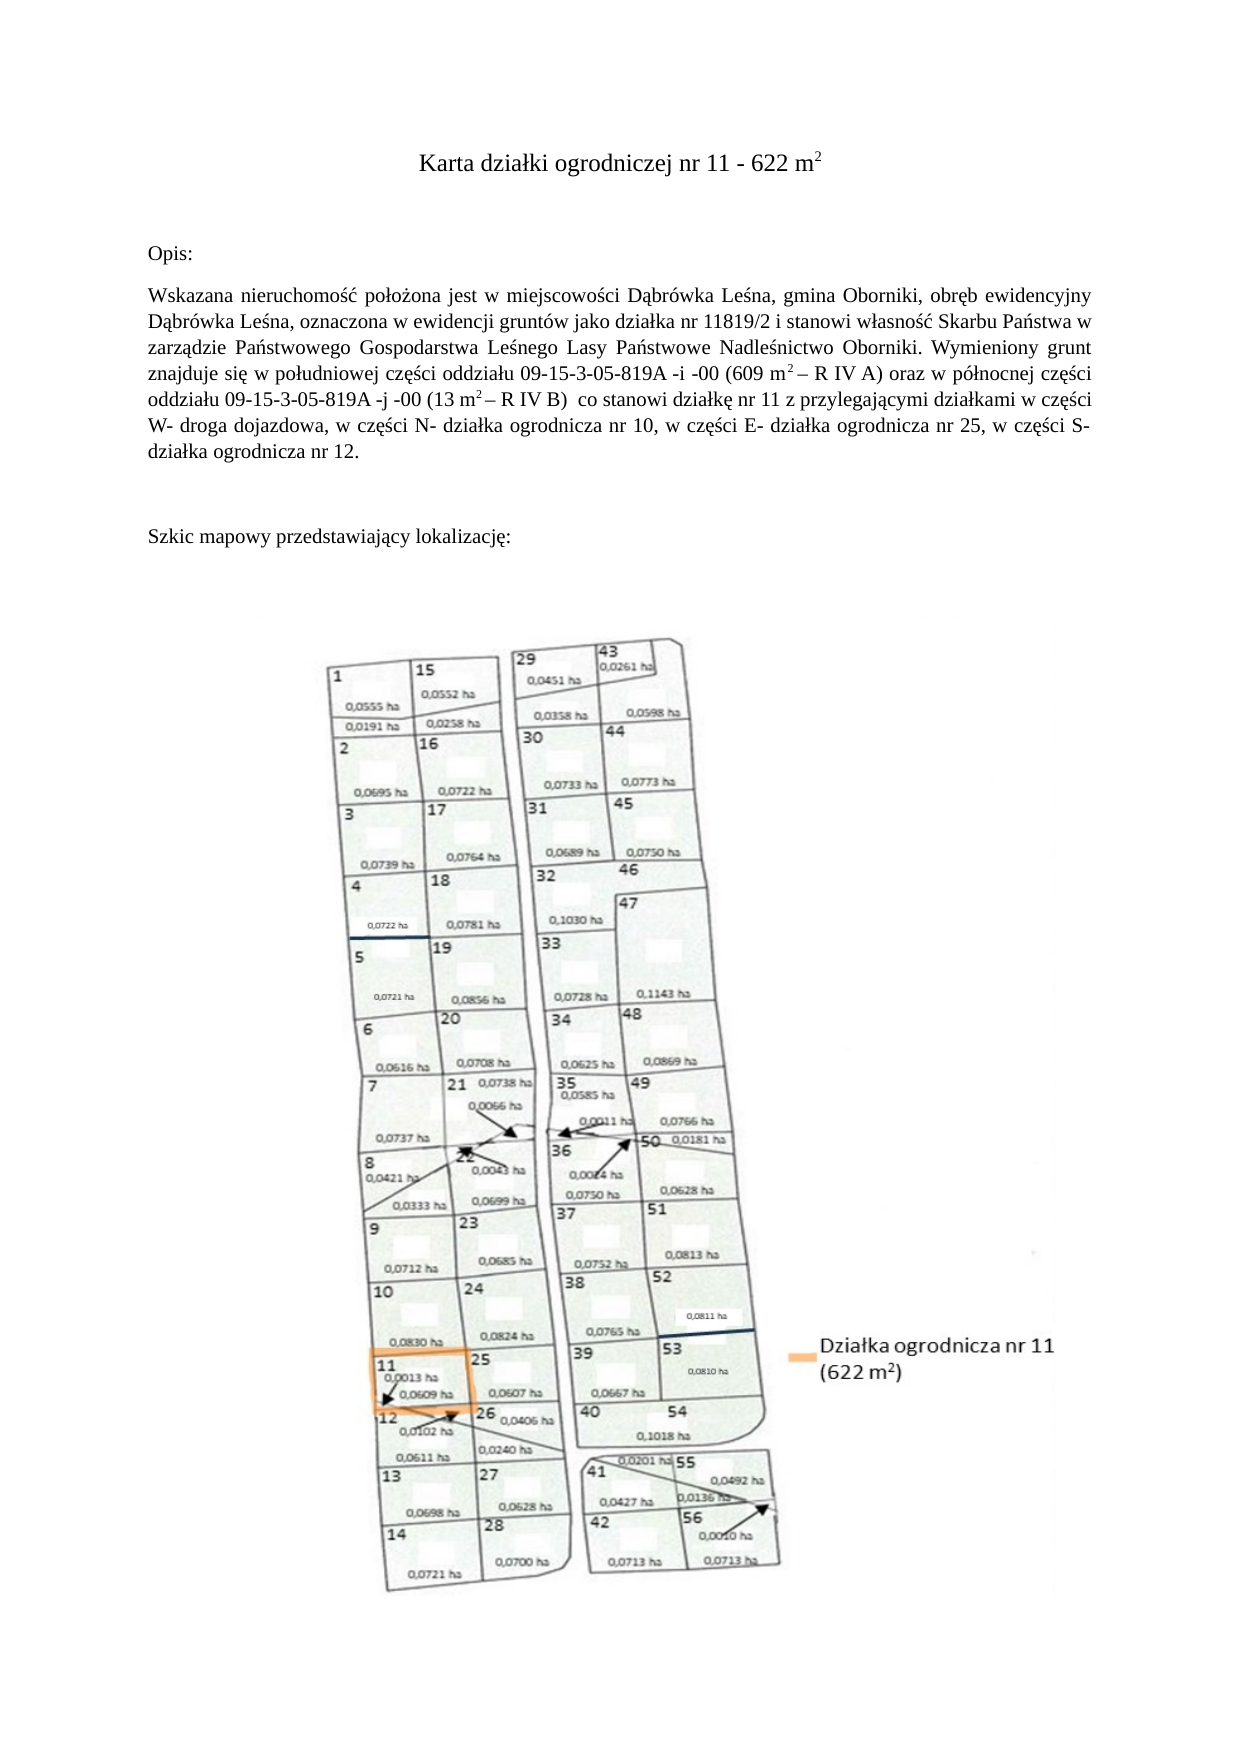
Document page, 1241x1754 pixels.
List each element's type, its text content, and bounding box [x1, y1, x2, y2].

text Karta działki ogrodniczej nr 11 - 622 m2 [148, 148, 1093, 176]
text Opis: [148, 240, 1093, 264]
text Wskazana nieruchomość położona jest w miejscowości Dąbrówka Leśna, gmina Oborniki, obręb ewidencyjny Dąbrówka Leśna, oznaczona w ewidencji gruntów jako działka nr 11819/2 i stanowi własność Skarbu Państwa w zarządzie Państwowego Gospodarstwa Leśnego Lasy Państwowe Nadleśnictwo Oborniki. Wymieniony grunt znajduje się w południowej części oddziału 09-15-3-05-819A -i -00 (609 m2 – R IV A) oraz w północnej części oddziału 09-15-3-05-819A -j -00 (13 m2 – R IV B) co stanowi działkę nr 11 z przylegającymi działkami w części W- droga dojazdowa, w części N- działka ogrodnicza nr 10, w części E- działka ogrodnicza nr 25, w części S- działka ogrodnicza nr 12. [148, 283, 1093, 463]
picture [184, 614, 1056, 1605]
text Szkic mapowy przedstawiający lokalizację: [148, 524, 1093, 548]
